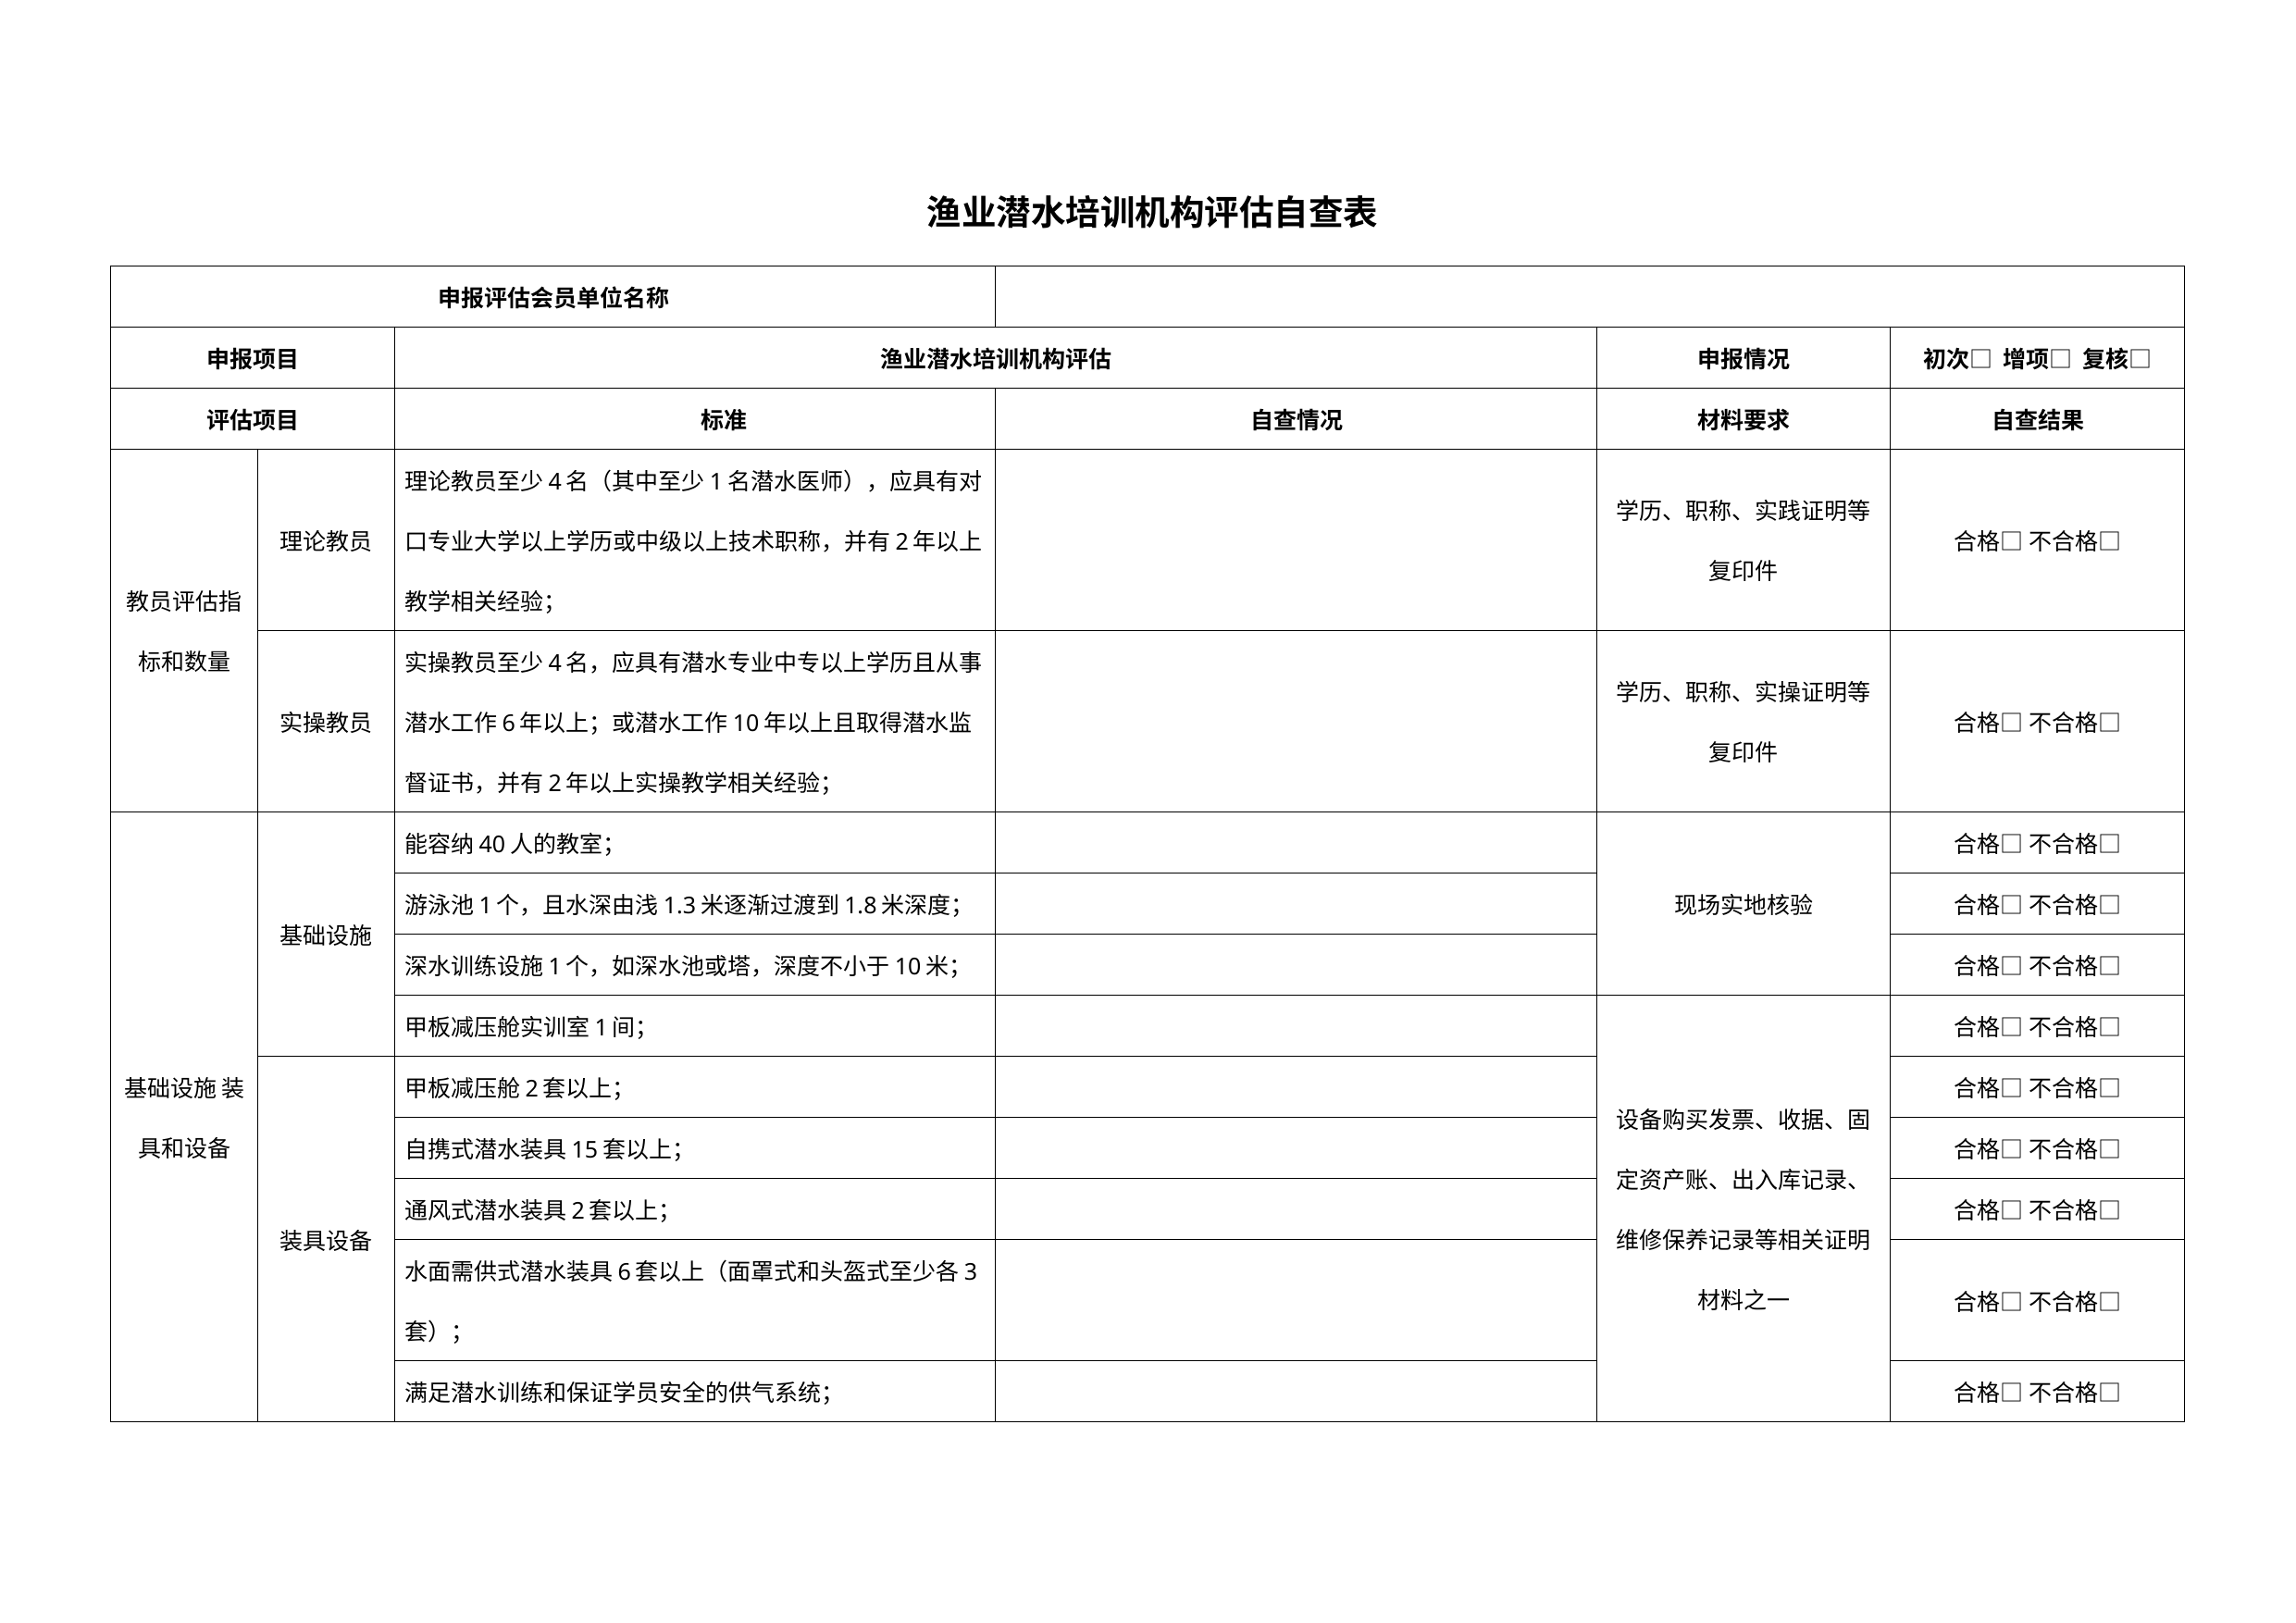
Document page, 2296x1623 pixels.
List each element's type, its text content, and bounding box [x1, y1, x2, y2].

table_header 申报评估会员单位名称 [111, 266, 995, 327]
table_cell 合格□ 不合格□ [1891, 450, 2184, 630]
table_cell 合格□ 不合格□ [1891, 873, 2184, 934]
table_cell 合格□ 不合格□ [1891, 1057, 2184, 1117]
table_cell [996, 812, 1596, 873]
table_cell 评估项目 [111, 389, 394, 449]
table_cell 甲板减压舱2套以上； [395, 1057, 995, 1117]
table_cell 学历、职称、实践证明等复印件 [1597, 450, 1890, 630]
table_cell 通风式潜水装具2套以上； [395, 1179, 995, 1239]
table_cell 深水训练设施1个，如深水池或塔，深度不小于10米； [395, 935, 995, 995]
table_cell 理论教员至少4名（其中至少1名潜水医师），应具有对口专业大学以上学历或中级以上技术职称，并有2年以上教学相关经验； [395, 450, 995, 630]
table_cell 满足潜水训练和保证学员安全的供气系统； [395, 1361, 995, 1421]
table_cell 水面需供式潜水装具6套以上（面罩式和头盔式至少各3套）； [395, 1240, 995, 1360]
table_cell 自查情况 [996, 389, 1596, 449]
table_cell [996, 1179, 1596, 1239]
table_cell [996, 873, 1596, 934]
table_cell 合格□ 不合格□ [1891, 1361, 2184, 1421]
table_cell 初次□ 增项□ 复核□ [1891, 328, 2184, 388]
text 渔业潜水培训机构评估自查表 [139, 180, 2156, 240]
table_cell 能容纳40人的教室； [395, 812, 995, 873]
table_cell 游泳池1个，且水深由浅1.3米逐渐过渡到1.8米深度； [395, 873, 995, 934]
table_cell [996, 935, 1596, 995]
table_cell 自查结果 [1891, 389, 2184, 449]
table_cell [996, 1240, 1596, 1360]
table_cell [996, 1361, 1596, 1421]
table_header [996, 266, 2184, 327]
table_cell 装具设备 [258, 1057, 394, 1421]
table_cell 合格□ 不合格□ [1891, 1240, 2184, 1360]
table_cell [996, 450, 1596, 630]
table_cell 合格□ 不合格□ [1891, 812, 2184, 873]
table_cell 设备购买发票、收据、固定资产账、出入库记录、维修保养记录等相关证明材料之一 [1597, 996, 1890, 1421]
table_cell [996, 1057, 1596, 1117]
table_cell 渔业潜水培训机构评估 [395, 328, 1596, 388]
table_cell [996, 631, 1596, 812]
table_cell 材料要求 [1597, 389, 1890, 449]
table_cell [996, 1118, 1596, 1178]
table_cell 学历、职称、实操证明等复印件 [1597, 631, 1890, 812]
table_cell 基础设施 [258, 812, 394, 1056]
table_cell 实操教员 [258, 631, 394, 812]
table_cell 现场实地核验 [1597, 812, 1890, 995]
table_cell 标准 [395, 389, 995, 449]
table_cell 申报情况 [1597, 328, 1890, 388]
table_cell 申报项目 [111, 328, 394, 388]
table_cell 理论教员 [258, 450, 394, 630]
table_cell 教员评估指标和数量 [111, 450, 257, 812]
table_cell 合格□ 不合格□ [1891, 935, 2184, 995]
table_cell 合格□ 不合格□ [1891, 1179, 2184, 1239]
table_cell 实操教员至少4名，应具有潜水专业中专以上学历且从事潜水工作6年以上；或潜水工作10年以上且取得潜水监督证书，并有2年以上实操教学相关经验； [395, 631, 995, 812]
table_cell 合格□ 不合格□ [1891, 631, 2184, 812]
table_cell 甲板减压舱实训室1间； [395, 996, 995, 1056]
table_cell 合格□ 不合格□ [1891, 1118, 2184, 1178]
table_cell 基础设施 装具和设备 [111, 812, 257, 1421]
table_cell [996, 996, 1596, 1056]
table_cell 自携式潜水装具15套以上； [395, 1118, 995, 1178]
table_cell 合格□ 不合格□ [1891, 996, 2184, 1056]
